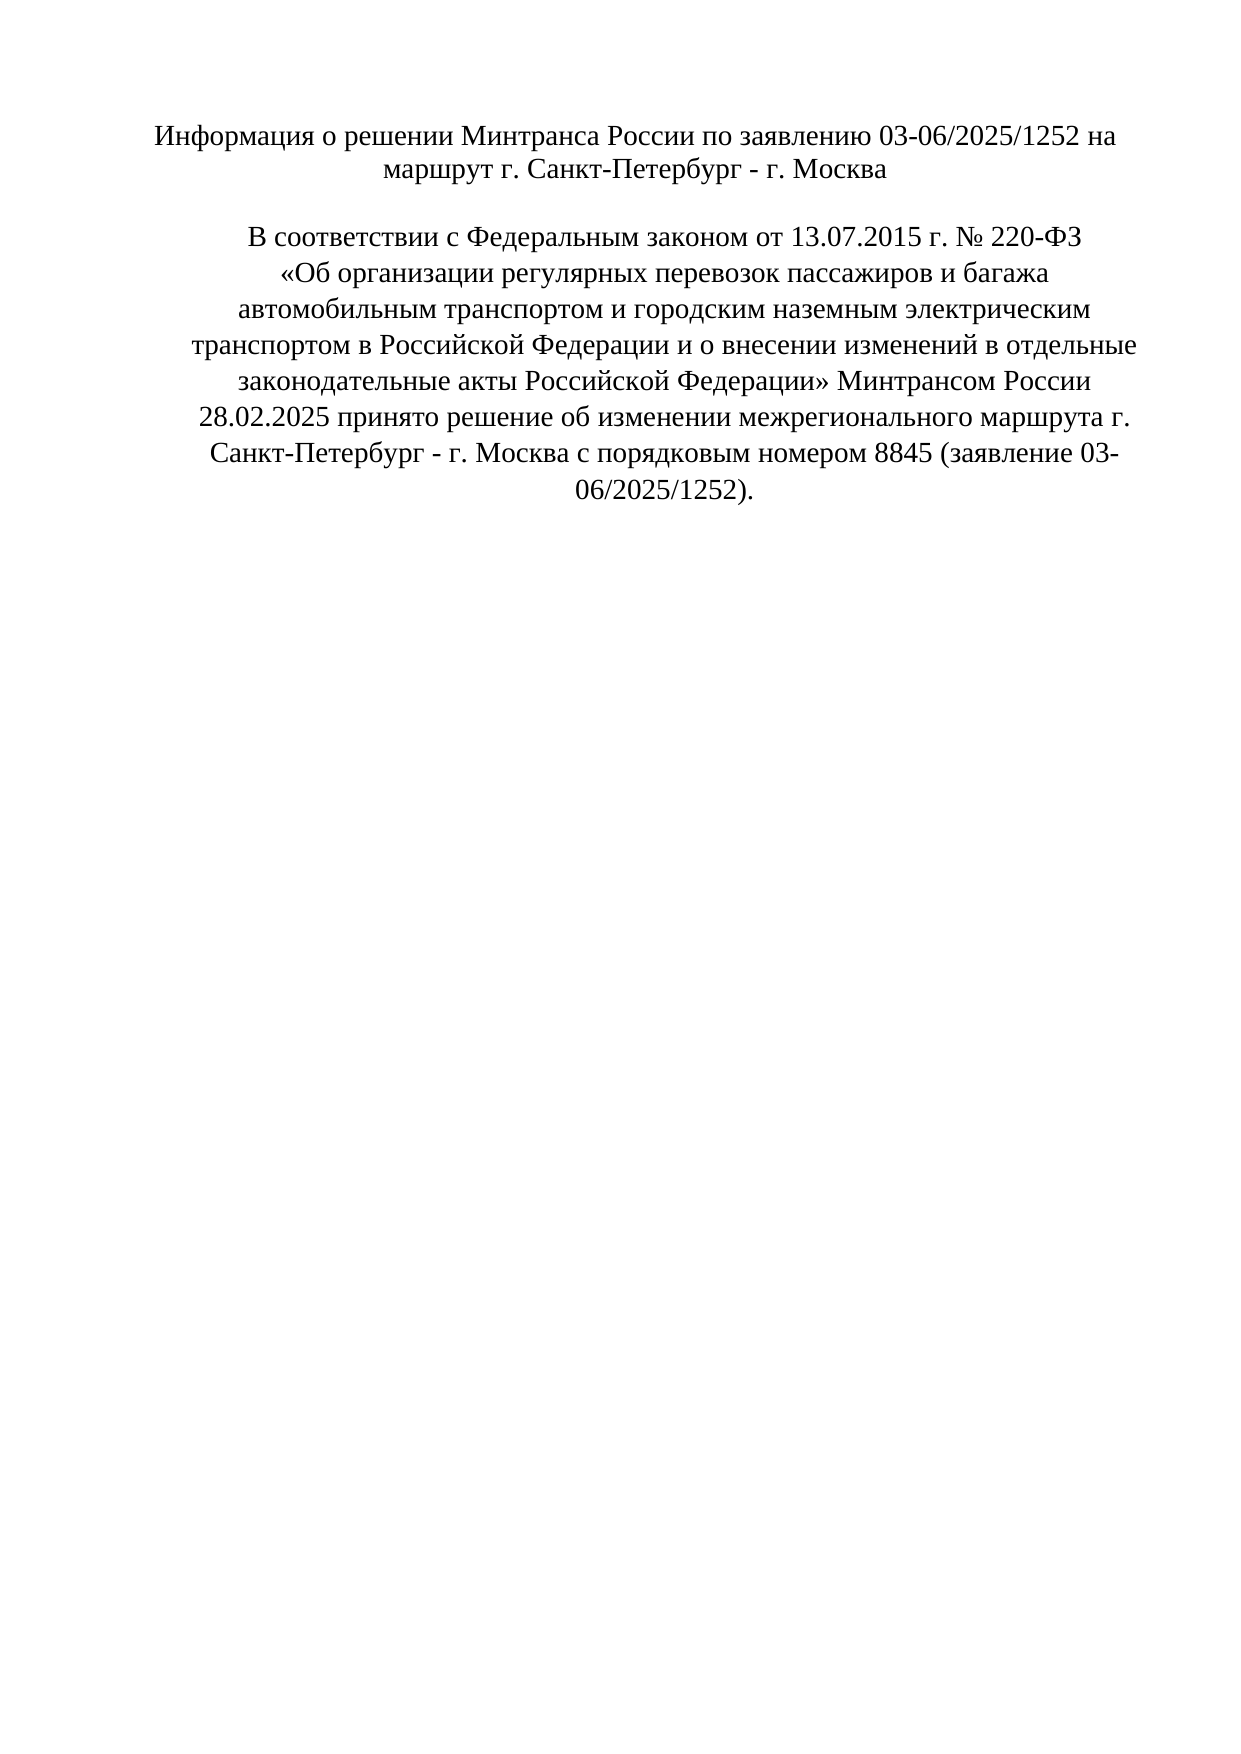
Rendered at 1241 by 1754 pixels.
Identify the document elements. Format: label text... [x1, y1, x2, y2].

text В соответствии с Федеральным законом от 13.07.2015 г. № 220-ФЗ «Об организации регулярных перевозок пассажиров и багажа автомобильным транспортом и городским наземным электрическим транспортом в Российской Федерации и о внесении изменений в отдельные законодательные акты Российской Федерации» Минтрансом России 28.02.2025 принято решение об изменении межрегионального маршрута г. Санкт-Петербург - г. Москва с порядковым номером 8845 (заявление 03-06/2025/1252). [177, 219, 1152, 505]
text Информация о решении Минтранса России по заявлению 03-06/2025/1252 на маршрут г. Санкт-Петербург - г. Москва [118, 118, 1152, 185]
